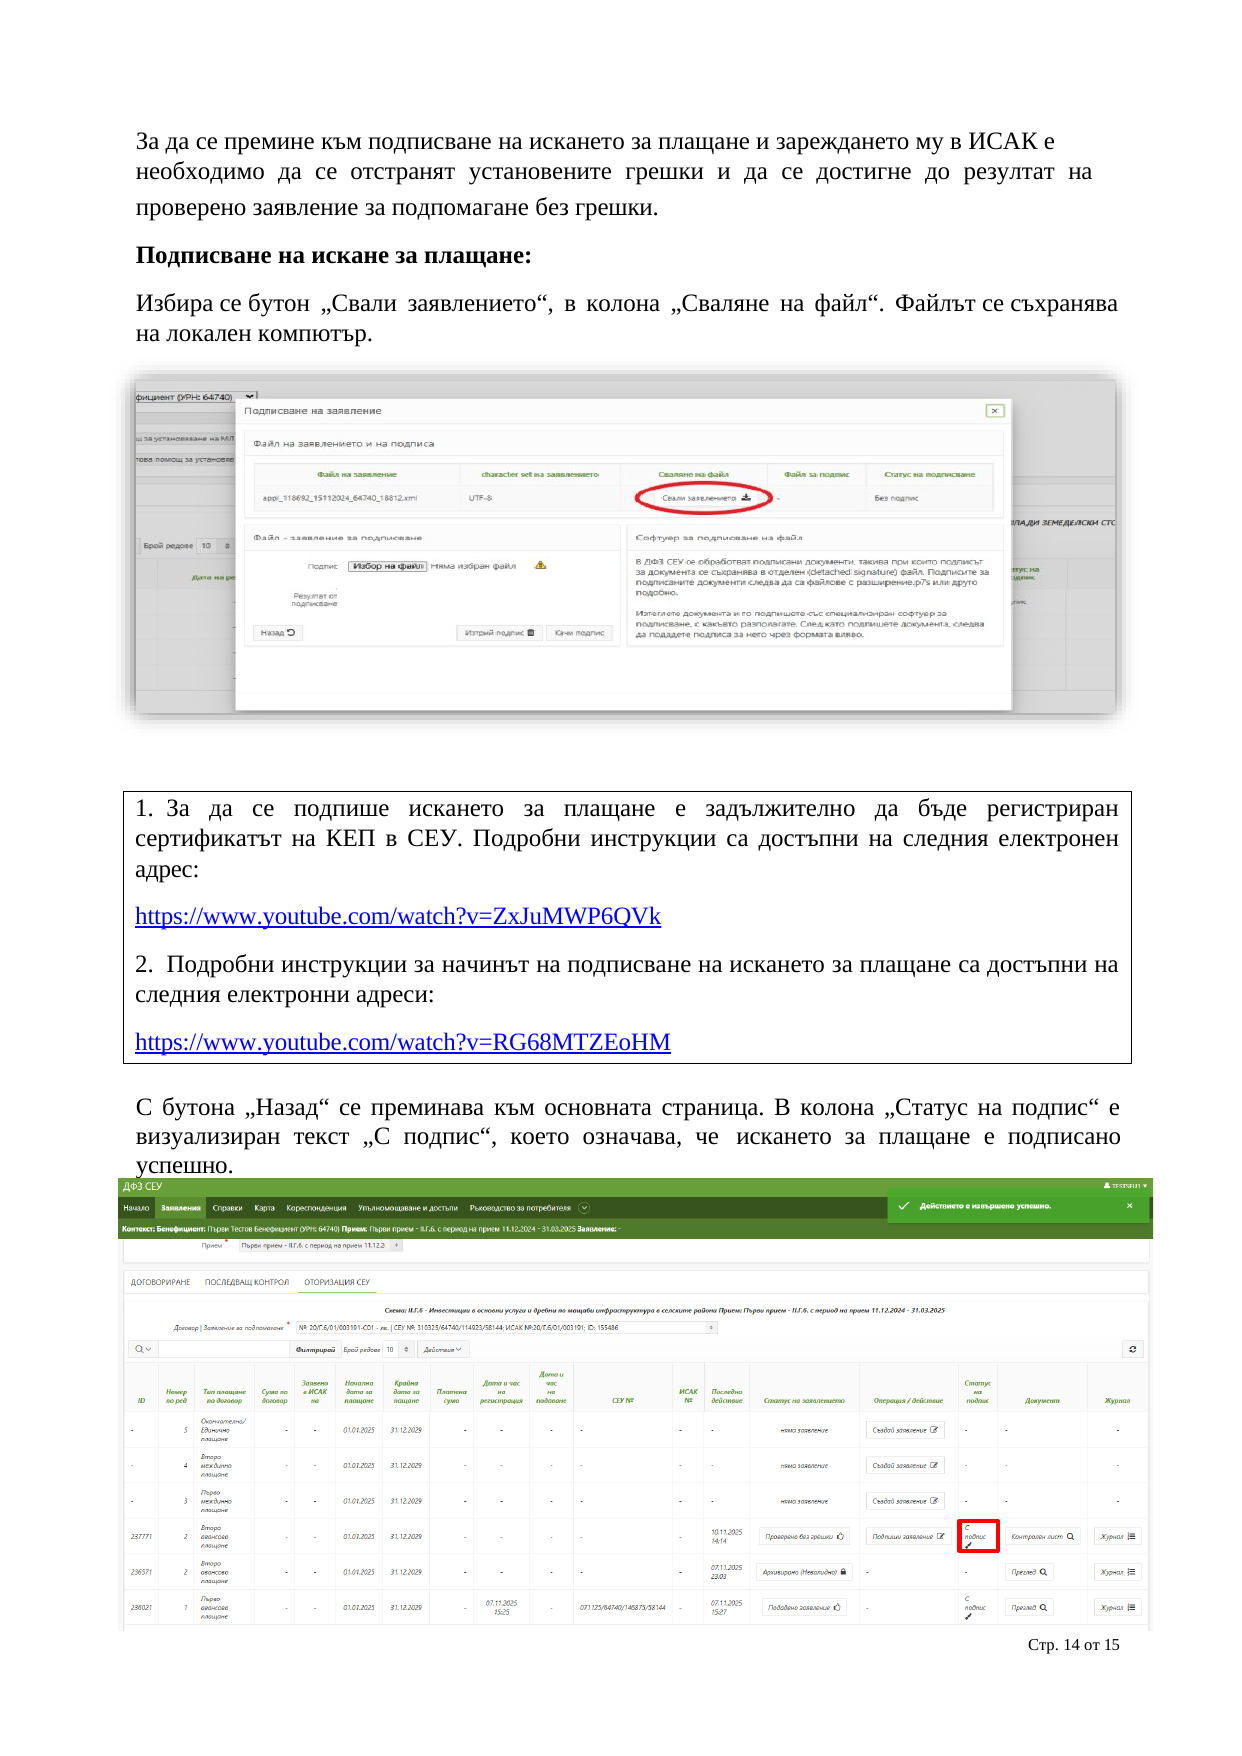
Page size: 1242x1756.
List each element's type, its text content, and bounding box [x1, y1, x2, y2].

text проверено заявление за подпомагане без грешки. [136, 192, 1153, 221]
text За да се премине към подписване на искането за плащане и зареждането му в ИСАК е необходимо да се отстранят установените грешки и да се достигне до резултат на [136, 126, 1124, 184]
picture [108, 357, 1140, 738]
text Избира се бутон „Свали заявлението“, в колона „Сваляне на файл“. Файлът се съхранява на локален компютър. [136, 288, 1126, 347]
subtitle Подписване на искане за плащане: [136, 240, 1153, 269]
text С бутона „Назад“ се преминава към основната страница. В колона „Статус на подпис“ е визуализиран текст „С подпис“, което означава, че искането за плащане е подписано успешно. [136, 817, 1121, 1178]
picture [118, 1178, 1154, 1631]
